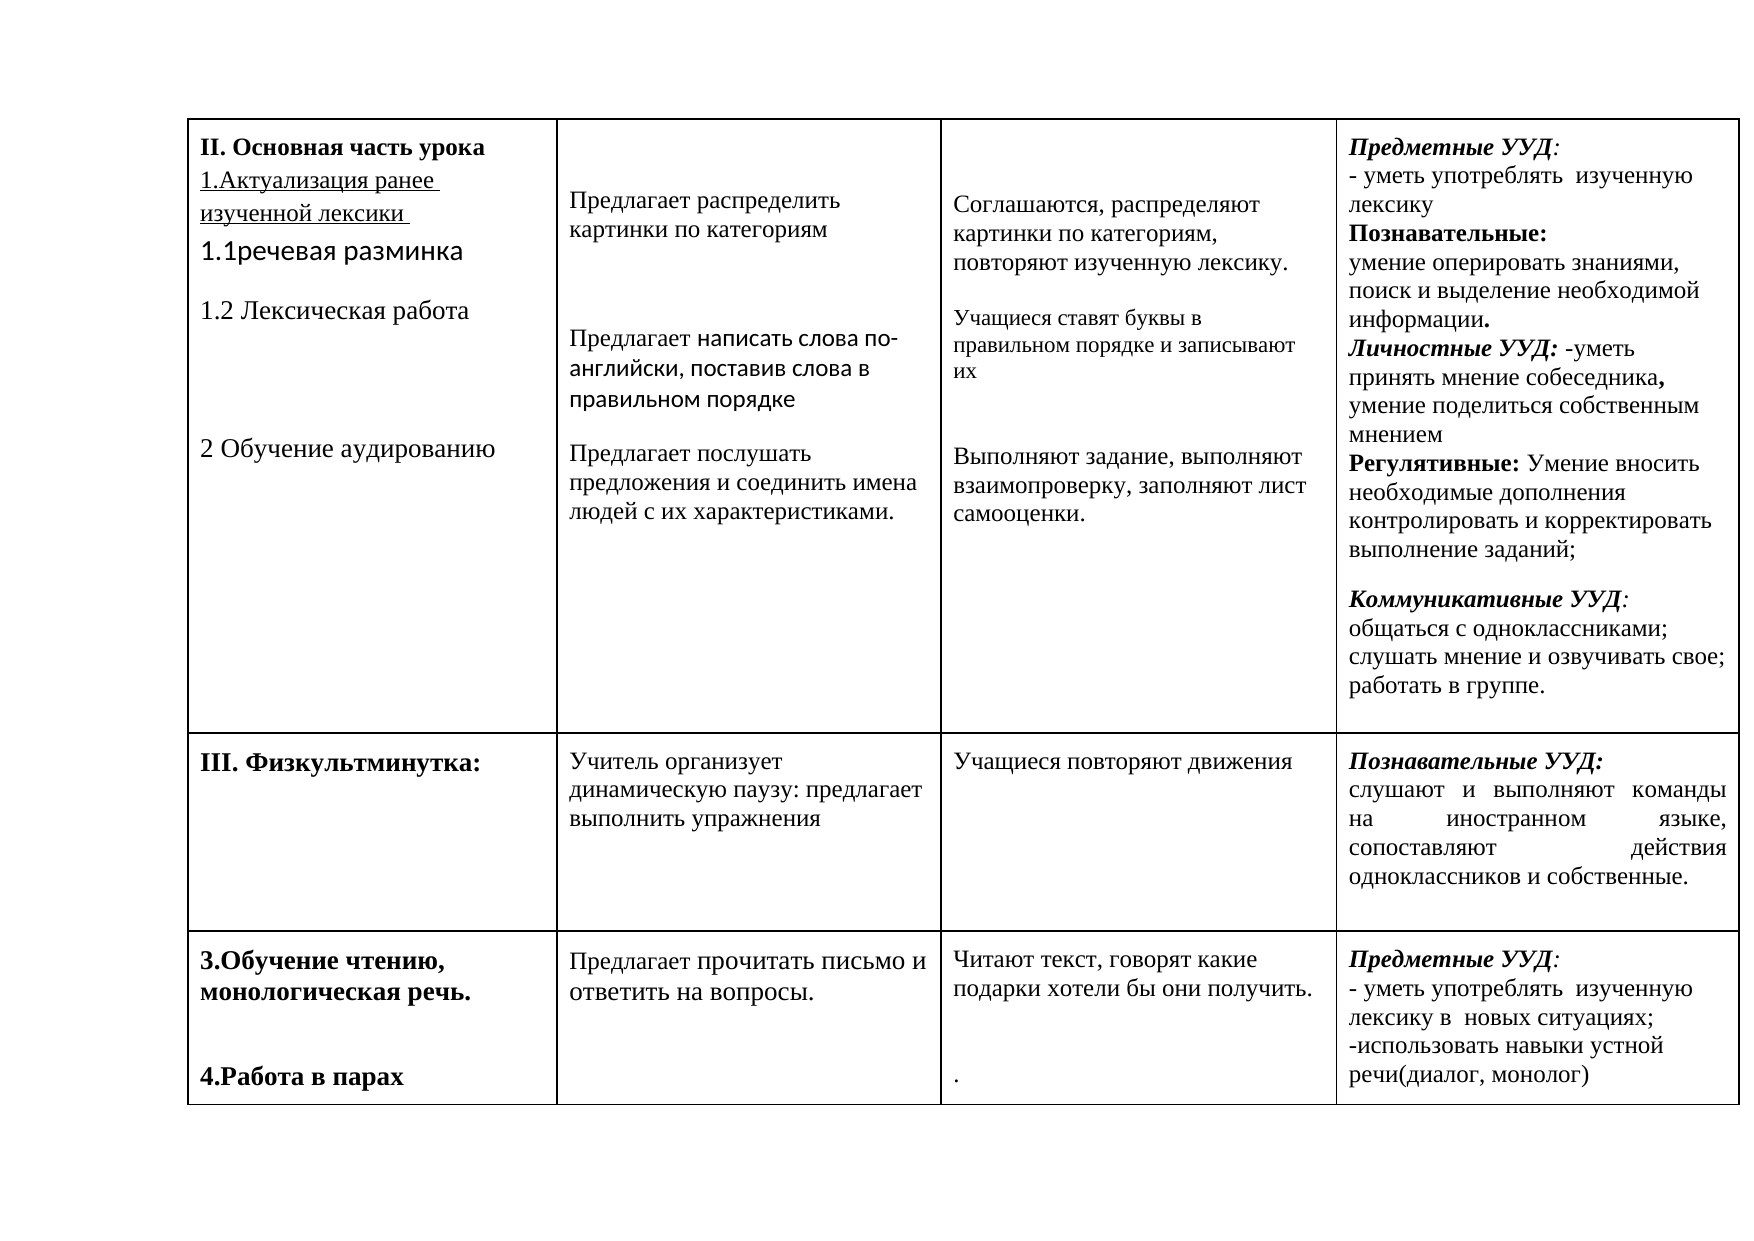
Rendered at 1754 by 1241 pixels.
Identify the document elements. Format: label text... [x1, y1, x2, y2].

table_cell II. Основная часть урока 1.Актуализация ранее изученной лексики 1.1речевая разминка 1.2 Лексическая работа 2 Обучение аудированию [189, 120, 556, 732]
table_cell Учащиеся повторяют движения [942, 734, 1336, 930]
table_cell Учитель организует динамическую паузу: предлагает выполнить упражнения [558, 734, 940, 930]
table_cell Соглашаются, распределяют картинки по категориям, повторяют изученную лексику. Учащиеся ставят буквы в правильном порядке и записывают их Выполняют задание, выполняют взаимопроверку, заполняют лист самооценки. [942, 120, 1336, 732]
table_cell Предметные УУД: - уметь употреблять изученную лексику Познавательные: умение оперировать знаниями, поиск и выделение необходимой информации. Личностные УУД: -уметь принять мнение собеседника, умение поделиться собственным мнением Регулятивные: Умение вносить необходимые дополнения контролировать и корректировать выполнение заданий; Коммуникативные УУД: общаться с одноклассниками; слушать мнение и озвучивать свое; работать в группе. [1337, 120, 1738, 732]
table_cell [558, 932, 940, 1104]
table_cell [189, 932, 556, 1104]
table_cell Предлагает распределить картинки по категориям Предлагает написать слова по-английски, поставив слова в правильном порядке Предлагает послушать предложения и соединить имена людей с их характеристиками. [558, 120, 940, 732]
table_cell III. Физкультминутка: [189, 734, 556, 930]
table_cell Познавательные УУД: слушают и выполняют команды на иностранном языке, сопоставляют действия одноклассников и собственные. [1337, 734, 1738, 930]
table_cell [942, 932, 1336, 1104]
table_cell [1337, 932, 1738, 1104]
